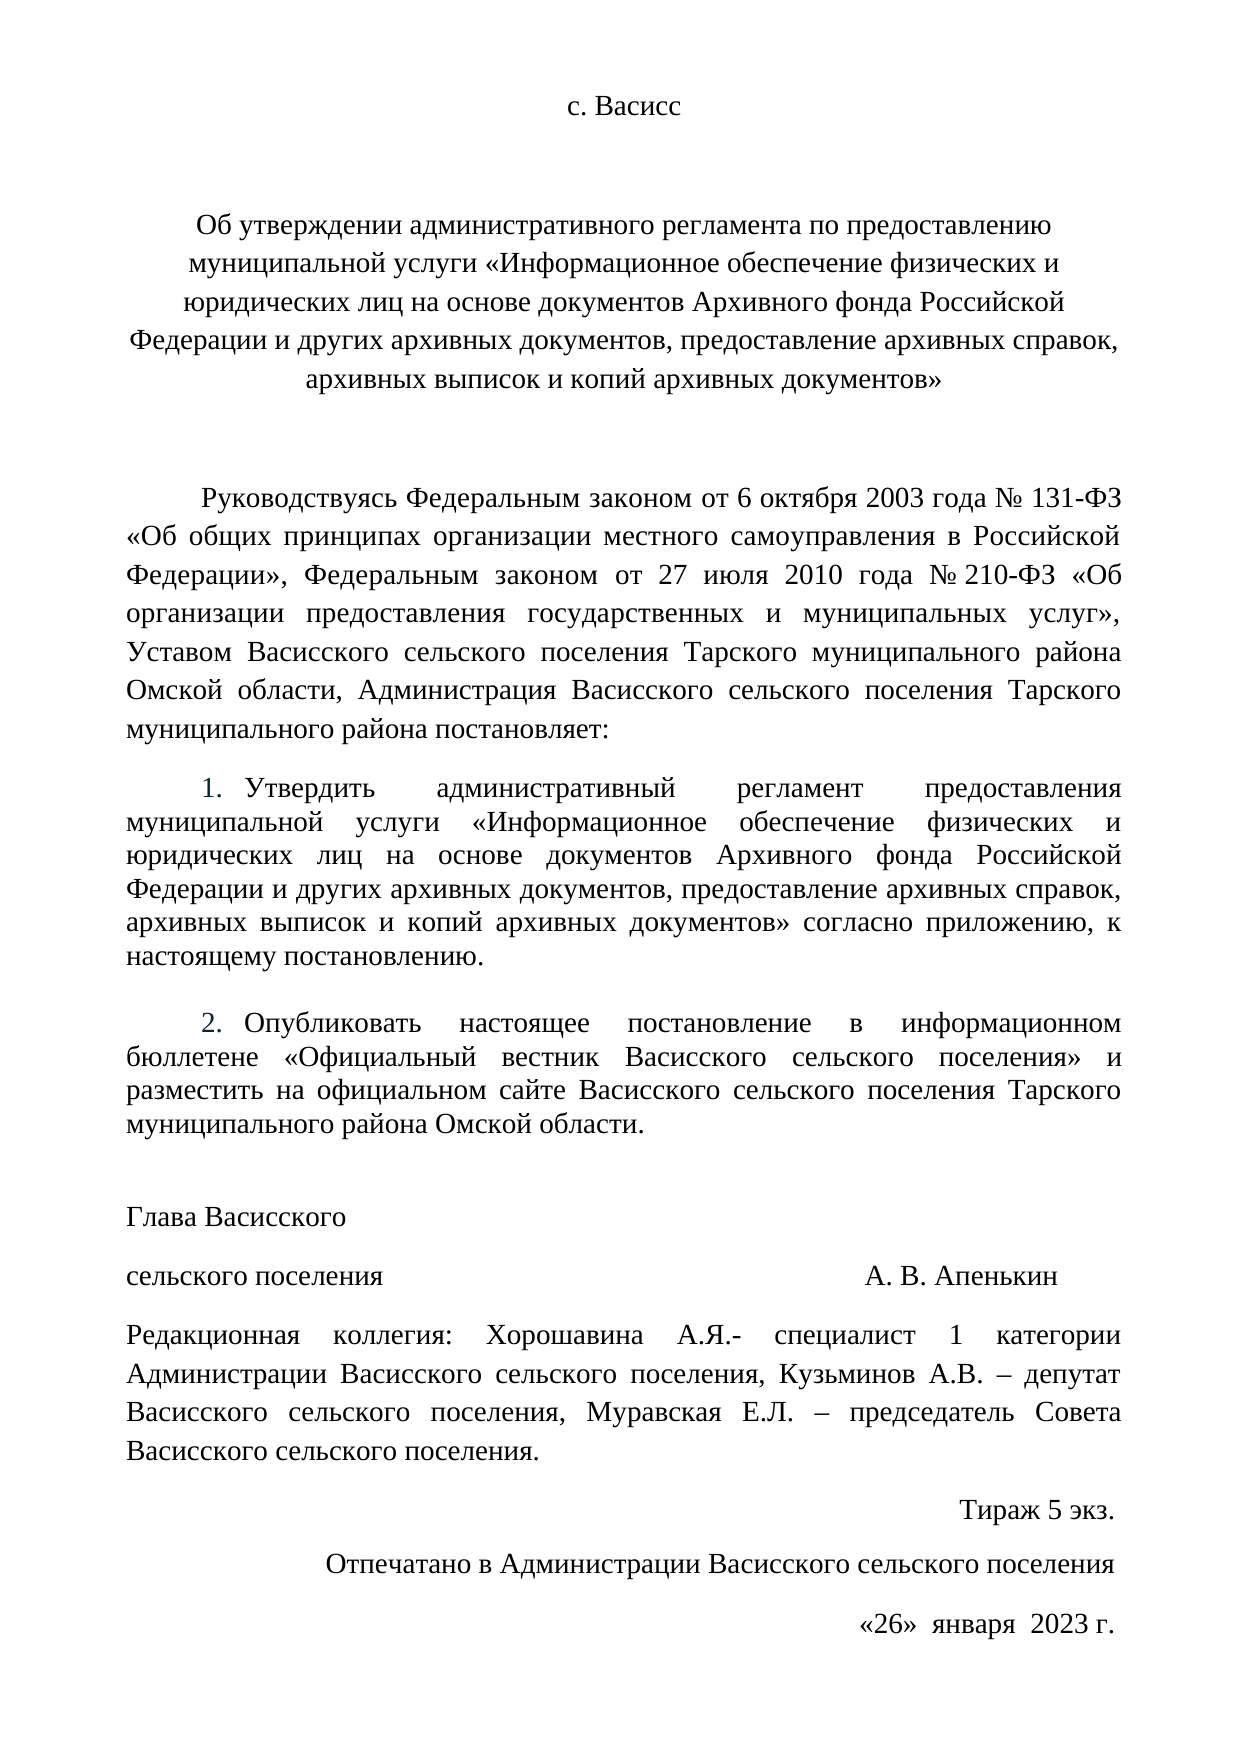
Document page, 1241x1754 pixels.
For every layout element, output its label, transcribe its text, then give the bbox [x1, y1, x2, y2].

list Опубликовать настоящее постановление в информационном бюллетене «Официальный вестник Васисского сельского поселения» и разместить на официальном сайте Васисского сельского поселения Тарского муниципального района Омской области. [126, 1005, 1122, 1139]
text Отпечатано в Администрации Васисского сельского поселения [69, 1547, 1115, 1580]
list Утвердить административный регламент предоставления муниципальной услуги «Информационное обеспечение физических и юридических лиц на основе документов Архивного фонда Российской Федерации и других архивных документов, предоставление архивных справок, архивных выписок и копий архивных документов» согласно приложению, к настоящему постановлению. [126, 770, 1122, 972]
text Об утверждении административного регламента по предоставлению муниципальной услуги «Информационное обеспечение физических и юридических лиц на основе документов Архивного фонда Российской Федерации и других архивных документов, предоставление архивных справок, архивных выписок и копий архивных документов» [126, 207, 1122, 394]
text Руководствуясь Федеральным законом от 6 октября 2003 года № 131-ФЗ «Об общих принципах организации местного самоуправления в Российской Федерации», Федеральным законом от 27 июля 2010 года № 210-ФЗ «Об организации предоставления государственных и муниципальных услуг», Уставом Васисского сельского поселения Тарского муниципального района Омской области, Администрация Васисского сельского поселения Тарского муниципального района постановляет: [126, 480, 1122, 518]
text сельского поселения А. В. Апенькин [126, 1258, 1122, 1292]
text Глава Васисского [126, 1199, 1122, 1232]
text «26» января 2023 г. [126, 1606, 1115, 1639]
text Тираж 5 экз. [126, 1492, 1115, 1526]
text Руководствуясь Федеральным законом от 6 октября 2003 года № 131-ФЗ «Об общих принципах организации местного самоуправления в Российской Федерации», Федеральным законом от 27 июля 2010 года № 210-ФЗ «Об организации предоставления государственных и муниципальных услуг», Уставом Васисского сельского поселения Тарского муниципального района Омской области, Администрация Васисского сельского поселения Тарского муниципального района постановляет: [126, 629, 1122, 744]
text Редакционная коллегия: Хорошавина А.Я.- специалист 1 категории Администрации Васисского сельского поселения, Кузьминов А.В. – депутат Васисского сельского поселения, Муравская Е.Л. – председатель Совета Васисского сельского поселения. [126, 1317, 1122, 1467]
text Руководствуясь Федеральным законом от 6 октября 2003 года № 131-ФЗ «Об общих принципах организации местного самоуправления в Российской Федерации», Федеральным законом от 27 июля 2010 года № 210-ФЗ «Об организации предоставления государственных и муниципальных услуг», Уставом Васисского сельского поселения Тарского муниципального района Омской области, Администрация Васисского сельского поселения Тарского муниципального района постановляет: [126, 552, 1122, 595]
text с. Васисс [126, 88, 1122, 122]
